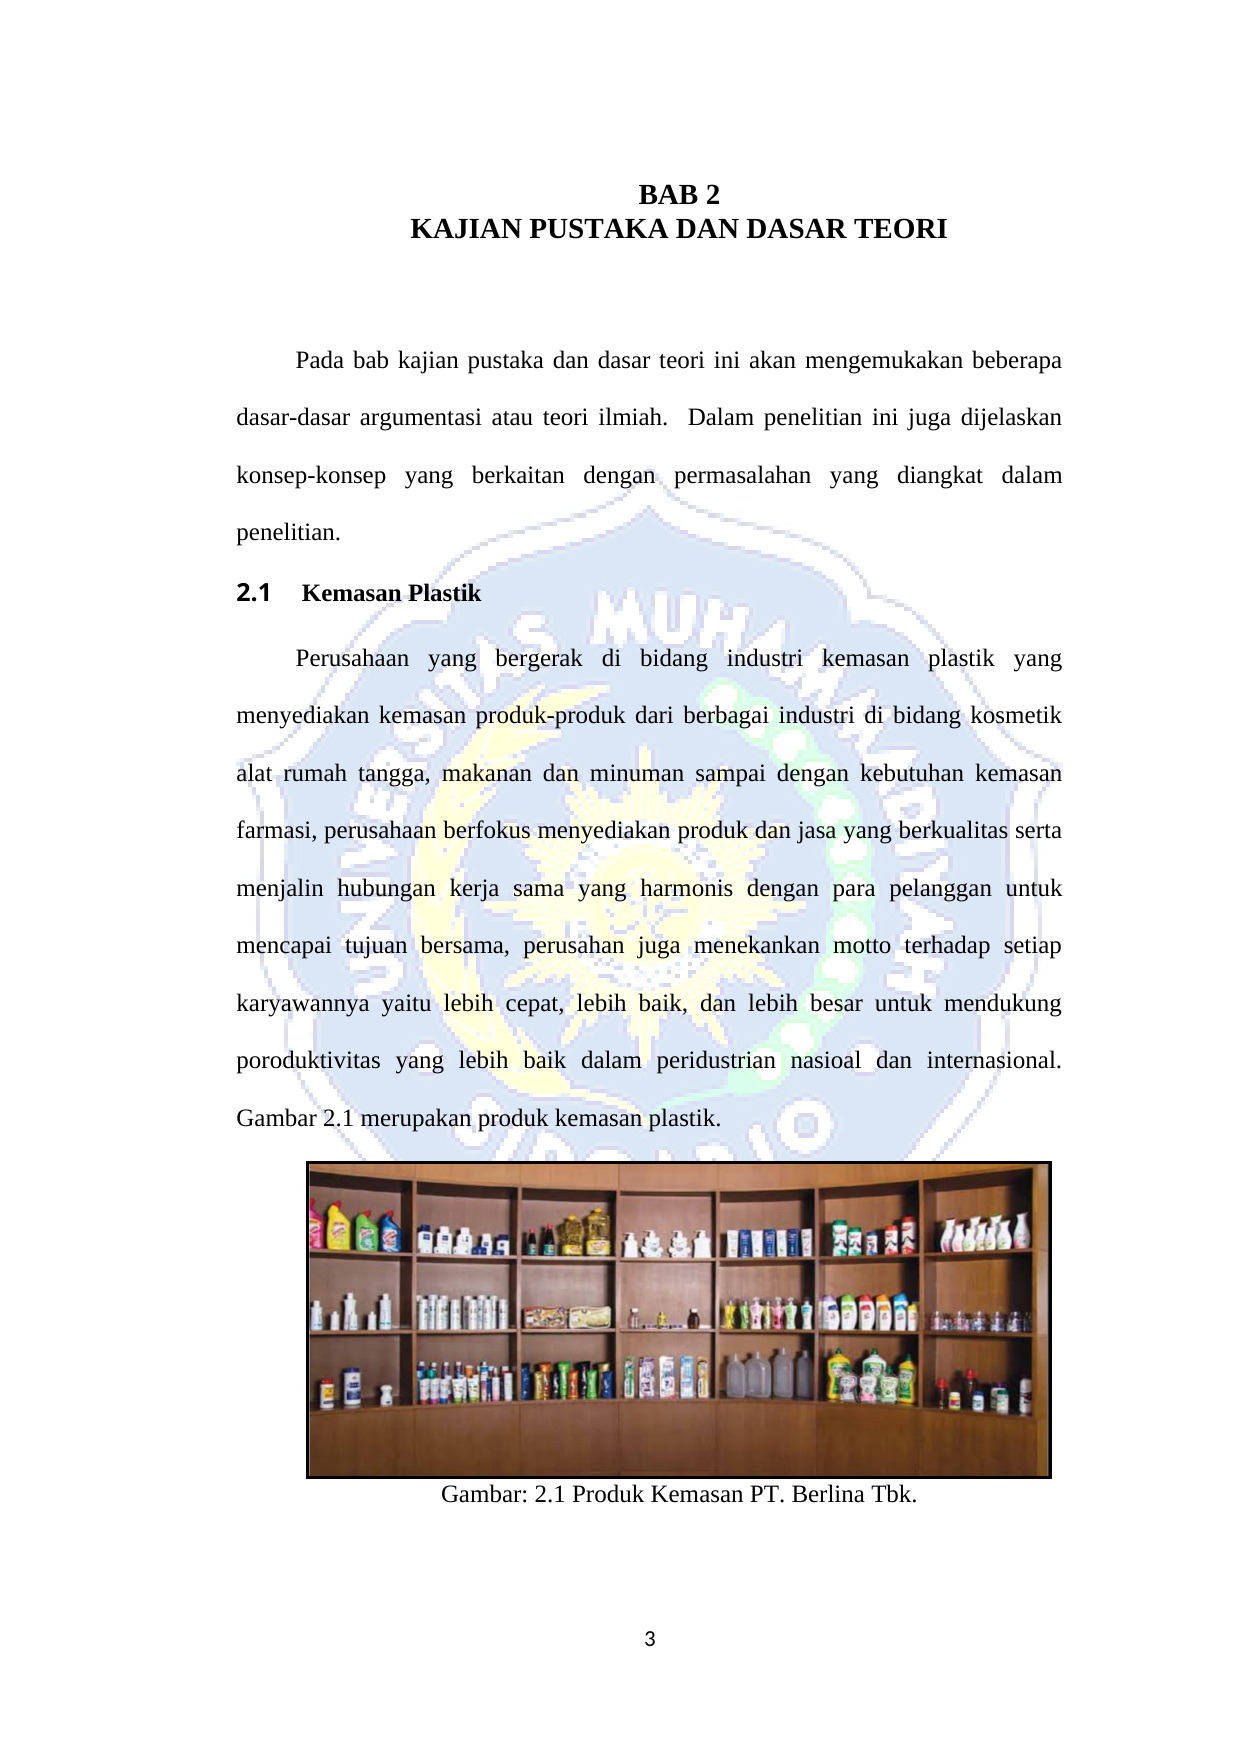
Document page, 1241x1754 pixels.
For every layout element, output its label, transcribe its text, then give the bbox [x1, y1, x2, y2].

picture [309, 1164, 1049, 1476]
list Perusahaan yang bergerak di bidang industri kemasan plastik yang menyediakan kemasan produk-produk dari berbagai industri di bidang kosmetik alat rumah tangga, makanan dan minuman sampai dengan kebutuhan kemasan farmasi, perusahaan berfokus menyediakan produk dan jasa yang berkualitas serta menjalin hubungan kerja sama yang harmonis dengan para pelanggan untuk mencapai tujuan bersama, perusahan juga menekankan motto terhadap setiap karyawannya yaitu lebih cepat, lebih baik, dan lebih besar untuk mendukung poroduktivitas yang lebih baik dalam peridustrian nasioal dan internasional. Gambar 2.1 merupakan produk kemasan plastik. [236, 643, 1063, 1132]
list Kemasan Plastik [236, 575, 1063, 609]
list Pada bab kajian pustaka dan dasar teori ini akan mengemukakan beberapa dasar-dasar argumentasi atau teori ilmiah. Dalam penelitian ini juga dijelaskan konsep-konsep yang berkaitan dengan permasalahan yang diangkat dalam penelitian. [236, 345, 1063, 546]
list BAB 2 [295, 177, 1063, 211]
list KAJIAN PUSTAKA DAN DASAR TEORI [295, 211, 1063, 244]
